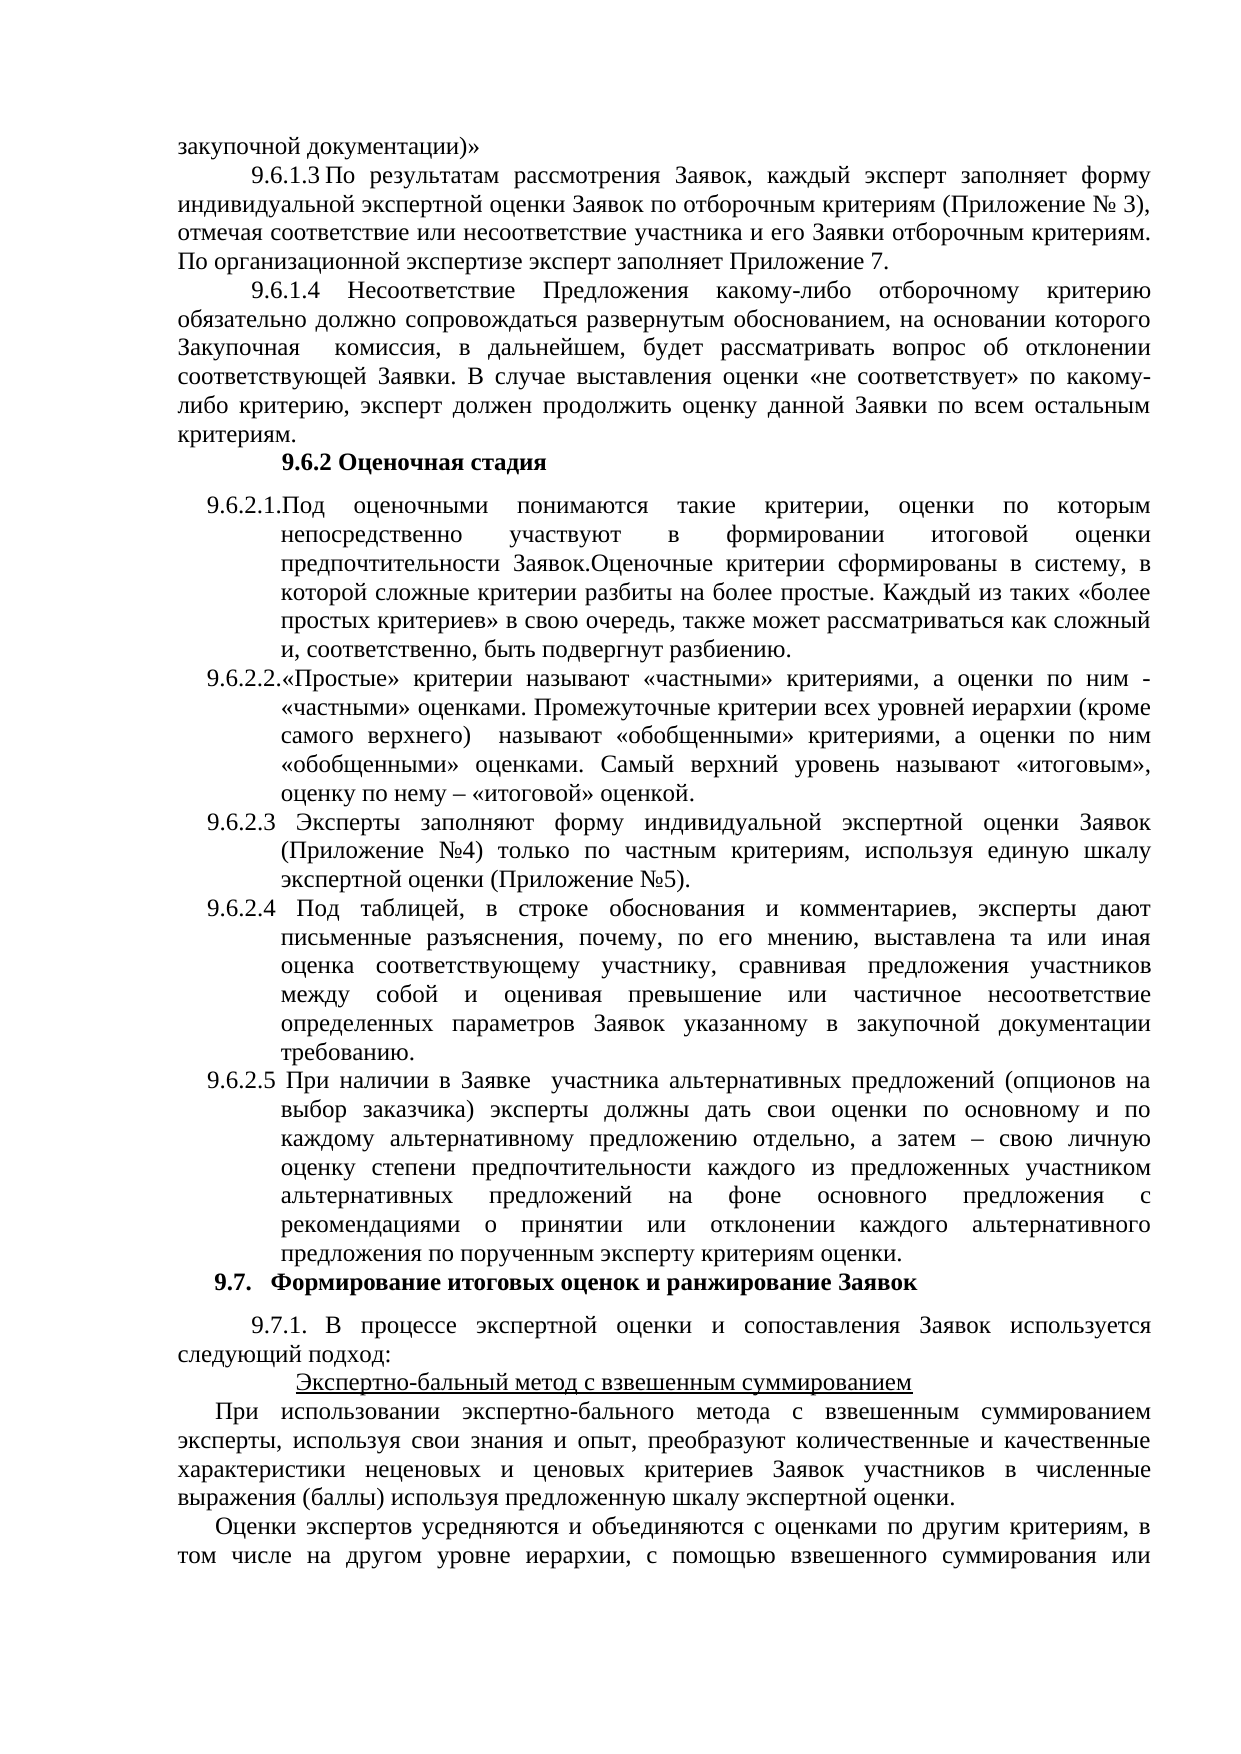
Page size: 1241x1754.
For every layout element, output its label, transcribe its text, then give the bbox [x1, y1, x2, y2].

text При использовании экспертно-бального метода с взвешенным суммированием эксперты, используя свои знания и опыт, преобразуют количественные и качественные характеристики неценовых и ценовых критериев Заявок участников в численные выражения (баллы) используя предложенную шкалу экспертной оценки. [177, 1396, 1152, 1511]
text 9.6.2.3 Эксперты заполняют форму индивидуальной экспертной оценки Заявок (Приложение №4) только по частным критериям, используя единую шкалу экспертной оценки (Приложение №5). [207, 807, 1152, 893]
text 9.6.2.4 Под таблицей, в строке обоснования и комментариев, эксперты дают письменные разъяснения, почему, по его мнению, выставлена та или иная оценка соответствующему участнику, сравнивая предложения участников между собой и оценивая превышение или частичное несоответствие определенных параметров Заявок указанному в закупочной документации требованию. [207, 893, 1152, 1066]
text 9.6.1.4 Несоответствие Предложения какому-либо отборочному критерию обязательно должно сопровождаться развернутым обоснованием, на основании которого Закупочная комиссия, в дальнейшем, будет рассматривать вопрос об отклонении соответствующей Заявки. В случае выставления оценки «не соответствует» по какому-либо критерию, эксперт должен продолжить оценку данной Заявки по всем остальным критериям. [177, 275, 1152, 447]
text 9.7.1. В процессе экспертной оценки и сопоставления Заявок используется следующий подход: [177, 1310, 1152, 1367]
text Экспертно-бальный метод с взвешенным суммированием [295, 1367, 1152, 1396]
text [177, 131, 1152, 160]
list Формирование итоговых оценок и ранжирование Заявок [214, 1267, 1152, 1296]
list 9.6.2.5 При наличии в Заявке участника альтернативных предложений (опционов на выбор заказчика) эксперты должны дать свои оценки по основному и по каждому альтернативному предложению отдельно, а затем – свою личную оценку степени предпочтительности каждого из предложенных участником альтернативных предложений на фоне основного предложения с рекомендациями о принятии или отклонении каждого альтернативного предложения по порученным эксперту критериям оценки. [207, 1066, 1152, 1267]
list 9.6.2 Оценочная стадия [282, 447, 1152, 476]
text 9.6.1.3 По результатам рассмотрения Заявок, каждый эксперт заполняет форму индивидуальной экспертной оценки Заявок по отборочным критериям (Приложение № 3), отмечая соответствие или несоответствие участника и его Заявки отборочным критериям. По организационной экспертизе эксперт заполняет Приложение 7. [177, 160, 1152, 275]
list 9.6.2.2.«Простые» критерии называют «частными» критериями, а оценки по ним - «частными» оценками. Промежуточные критерии всех уровней иерархии (кроме самого верхнего) называют «обобщенными» критериями, а оценки по ним «обобщенными» оценками. Самый верхний уровень называют «итоговым», оценку по нему – «итоговой» оценкой. [207, 663, 1152, 807]
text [177, 1511, 1152, 1569]
text 9.6.2.1.Под оценочными понимаются такие критерии, оценки по которым непосредственно участвуют в формировании итоговой оценки предпочтительности Заявок.Оценочные критерии сформированы в систему, в которой сложные критерии разбиты на более простые. Каждый из таких «более простых критериев» в свою очередь, также может рассматриваться как сложный и, соответственно, быть подвергнут разбиению. [207, 491, 1152, 663]
